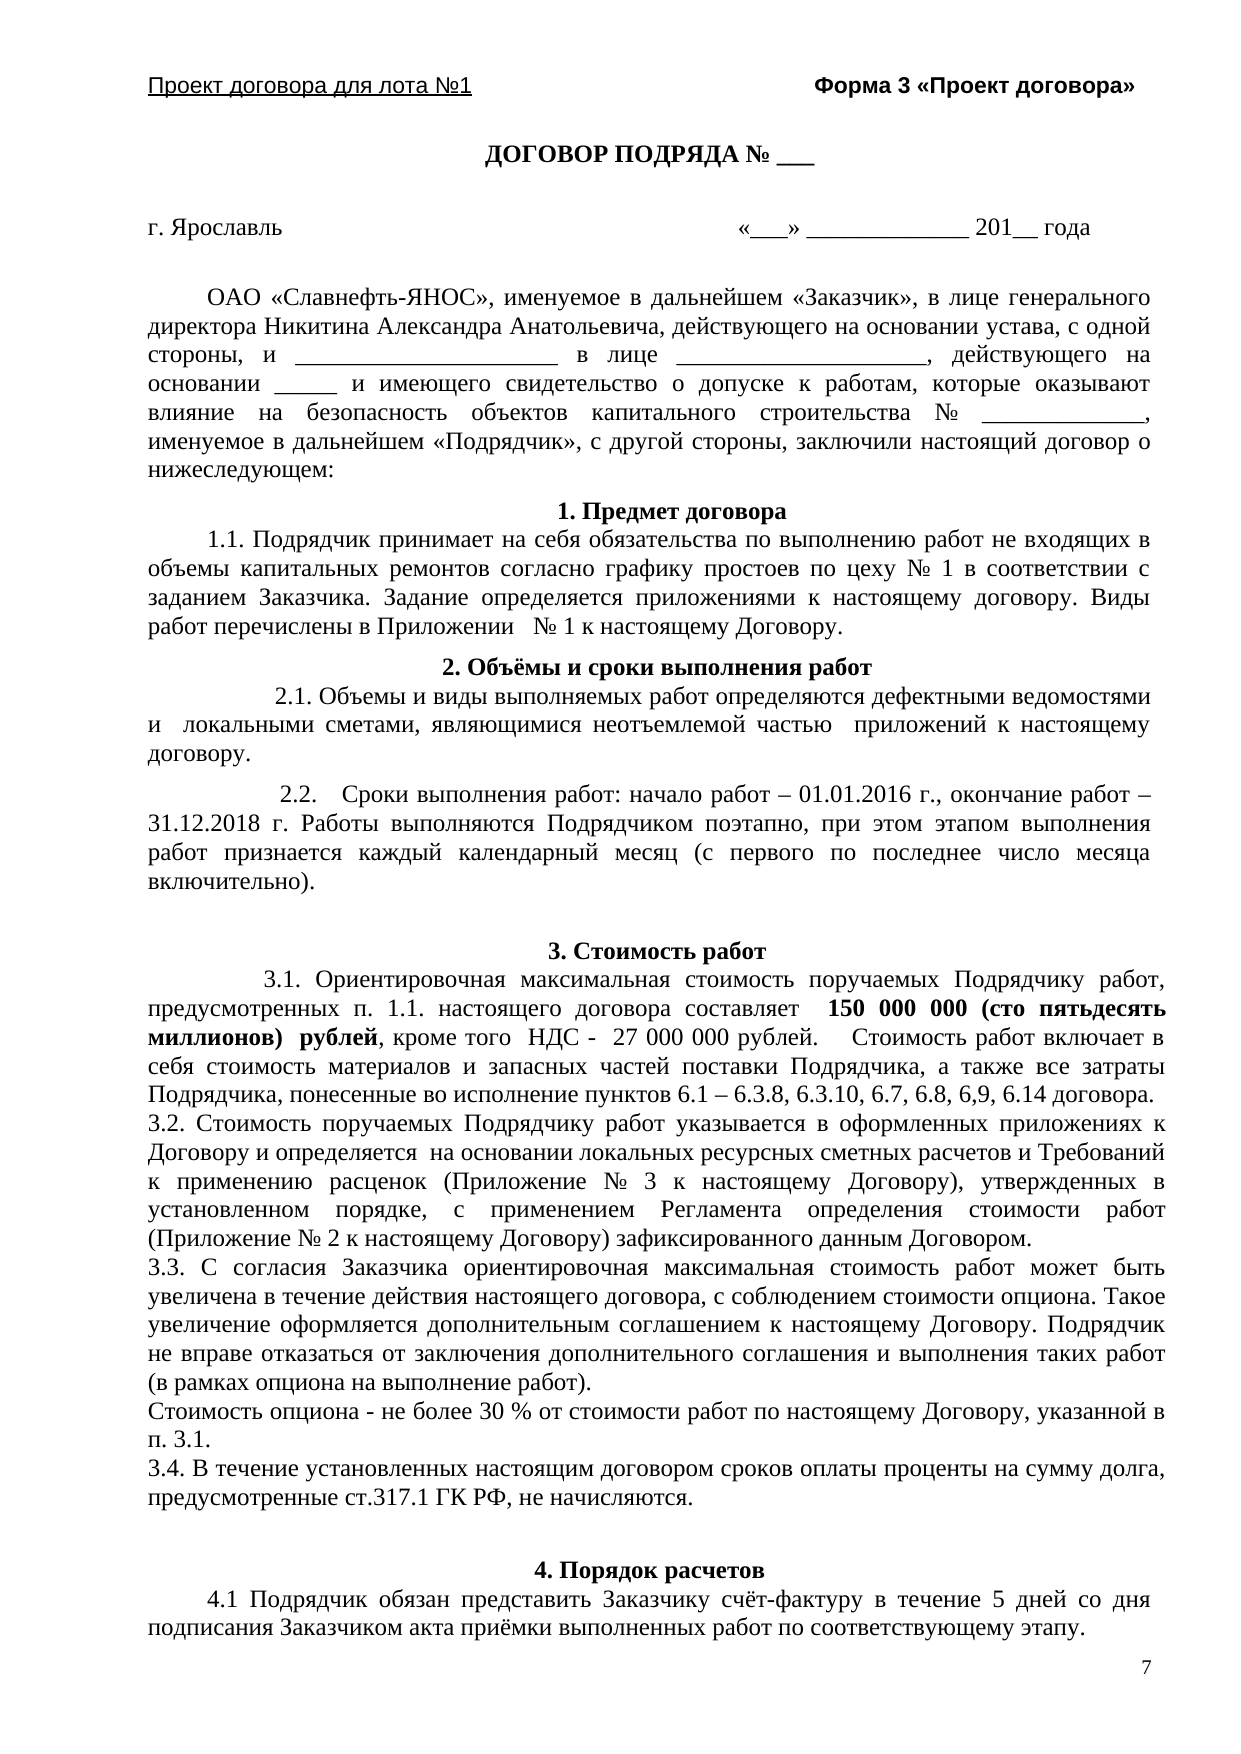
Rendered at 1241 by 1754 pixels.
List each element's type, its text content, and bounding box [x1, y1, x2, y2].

text 4.1 Подрядчик обязан представить Заказчику счёт-фактуру в течение 5 дней со дня подписания Заказчиком акта приёмки выполненных работ по соответствующему этапу. [148, 1584, 1152, 1641]
text Проект договора для лота №1 Форма 3 «Проект договора» [148, 72, 1152, 98]
text 1.1. Подрядчик принимает на себя обязательства по выполнению работ не входящих в объемы капитальных ремонтов согласно графику простоев по цеху № 1 в соответствии с заданием Заказчика. Задание определяется приложениями к настоящему договору. Виды работ перечислены в Приложении № 1 к настоящему Договору. [148, 524, 1152, 639]
text 3. Стоимость работ [148, 936, 1166, 964]
title ДОГОВОР ПОДРЯДА № ___ [148, 139, 1152, 168]
text 3.2. Стоимость поручаемых Подрядчику работ указывается в оформленных приложениях к Договору и определяется на основании локальных ресурсных сметных расчетов и Требований к применению расценок (Приложение № 3 к настоящему Договору), утвержденных в установленном порядке, с применением Регламента определения стоимости работ (Приложение № 2 к настоящему Договору) зафиксированного данным Договором. [148, 1108, 1166, 1252]
text 3.1. Ориентировочная максимальная стоимость поручаемых Подрядчику работ, предусмотренных п. 1.1. настоящего договора составляет 150 000 000 (сто пятьдесять миллионов) рублей, кроме того НДС - 27 000 000 рублей. Стоимость работ включает в себя стоимость материалов и запасных частей поставки Подрядчика, а также все затраты Подрядчика, понесенные во исполнение пунктов 6.1 – 6.3.8, 6.3.10, 6.7, 6.8, 6,9, 6.14 договора. [148, 964, 1166, 1108]
text 2. Объёмы и сроки выполнения работ [148, 652, 1166, 681]
text 1. Предмет договора [177, 496, 1166, 524]
text Стоимость опциона - не более 30 % от стоимости работ по настоящему Договору, указанной в п. 3.1. [148, 1396, 1166, 1453]
title г. Ярославль «___» _____________ 201__ года [148, 212, 1152, 241]
text 4. Порядок расчетов [148, 1555, 1152, 1584]
text 2.2. Сроки выполнения работ: начало работ – 01.01.2016 г., окончание работ – 31.12.2018 г. Работы выполняются Подрядчиком поэтапно, при этом этапом выполнения работ признается каждый календарный месяц (с первого по последнее число месяца включительно). [148, 779, 1152, 894]
text ОАО «Славнефть-ЯНОС», именуемое в дальнейшем «Заказчик», в лице генерального директора Никитина Александра Анатольевича, действующего на основании устава, с одной стороны, и _____________________ в лице ____________________, действующего на основании _____ и имеющего свидетельство о допуске к работам, которые оказывают влияние на безопасность объектов капитального строительства № _____________, именуемое в дальнейшем «Подрядчик», с другой стороны, заключили настоящий договор о нижеследующем: [148, 282, 1152, 483]
text 3.3. С согласия Заказчика ориентировочная максимальная стоимость работ может быть увеличена в течение действия настоящего договора, с соблюдением стоимости опциона. Такое увеличение оформляется дополнительным соглашением к настоящему Договору. Подрядчик не вправе отказаться от заключения дополнительного соглашения и выполнения таких работ (в рамках опциона на выполнение работ). [148, 1252, 1166, 1396]
text 3.4. В течение установленных настоящим договором сроков оплаты проценты на сумму долга, предусмотренные ст.317.1 ГК РФ, не начисляются. [148, 1453, 1166, 1511]
text 2.1. Объемы и виды выполняемых работ определяются дефектными ведомостями и локальными сметами, являющимися неотъемлемой частью приложений к настоящему договору. [148, 681, 1152, 767]
